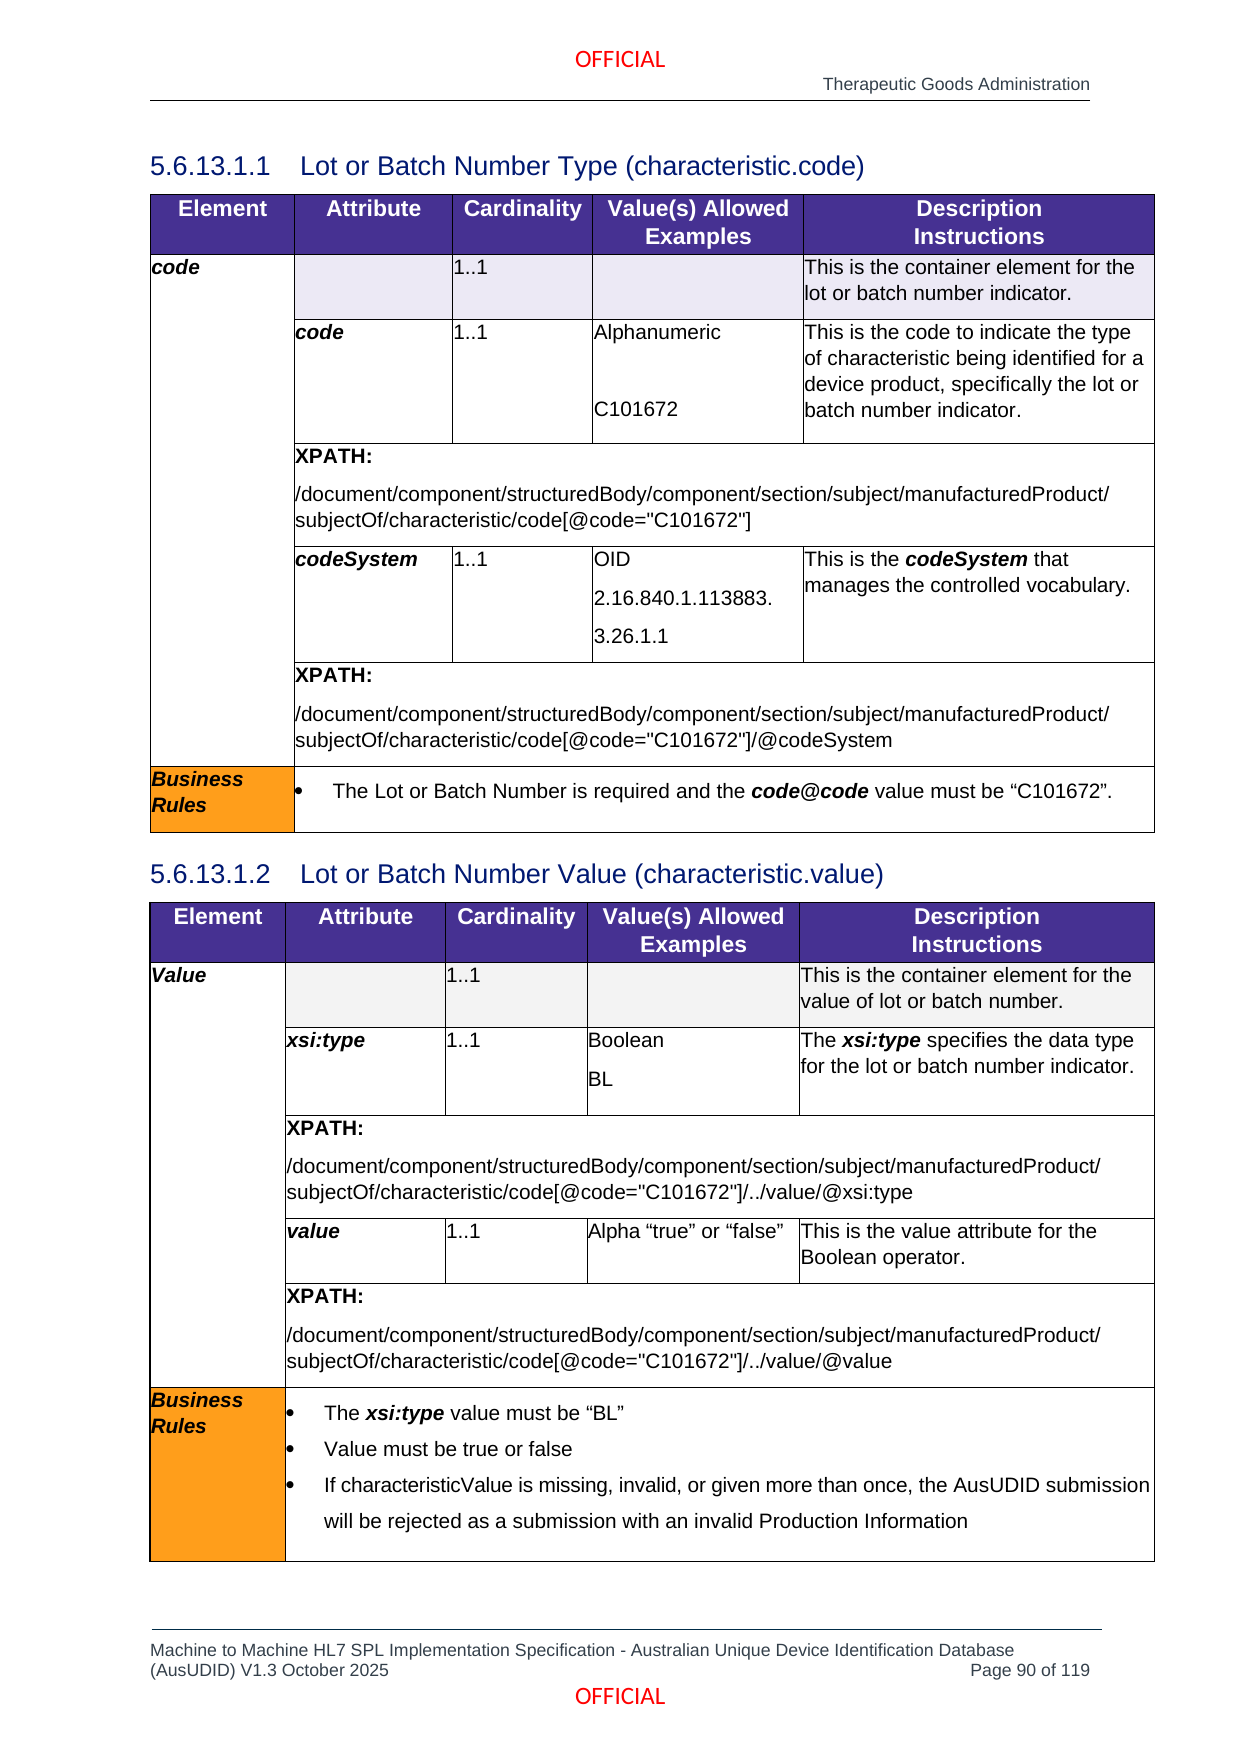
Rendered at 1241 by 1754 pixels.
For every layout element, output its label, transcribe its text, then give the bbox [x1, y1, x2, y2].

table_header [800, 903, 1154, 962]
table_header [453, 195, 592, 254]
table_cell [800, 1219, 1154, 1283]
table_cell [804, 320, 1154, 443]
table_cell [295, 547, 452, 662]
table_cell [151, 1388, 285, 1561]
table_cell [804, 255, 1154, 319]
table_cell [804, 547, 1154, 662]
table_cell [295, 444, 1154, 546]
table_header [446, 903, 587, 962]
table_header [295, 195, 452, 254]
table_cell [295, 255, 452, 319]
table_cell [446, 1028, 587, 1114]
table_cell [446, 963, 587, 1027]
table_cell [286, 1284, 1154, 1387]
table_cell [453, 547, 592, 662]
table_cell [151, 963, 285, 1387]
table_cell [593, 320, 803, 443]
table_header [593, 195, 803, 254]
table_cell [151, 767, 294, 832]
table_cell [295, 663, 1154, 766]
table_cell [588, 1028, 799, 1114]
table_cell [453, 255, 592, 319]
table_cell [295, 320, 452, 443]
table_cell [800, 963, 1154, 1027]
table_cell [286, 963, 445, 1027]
subtitle Lot or Batch Number Type (characteristic.code) [150, 150, 1090, 181]
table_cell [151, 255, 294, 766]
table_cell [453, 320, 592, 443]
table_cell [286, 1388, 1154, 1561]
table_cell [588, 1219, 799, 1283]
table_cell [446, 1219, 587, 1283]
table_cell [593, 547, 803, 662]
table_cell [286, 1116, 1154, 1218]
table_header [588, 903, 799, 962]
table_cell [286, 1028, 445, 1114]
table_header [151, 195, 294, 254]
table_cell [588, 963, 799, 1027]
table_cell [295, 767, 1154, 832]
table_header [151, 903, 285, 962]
subtitle Lot or Batch Number Value (characteristic.value) [150, 858, 1090, 889]
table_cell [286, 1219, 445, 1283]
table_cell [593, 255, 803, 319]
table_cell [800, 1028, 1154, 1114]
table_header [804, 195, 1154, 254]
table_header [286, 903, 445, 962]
